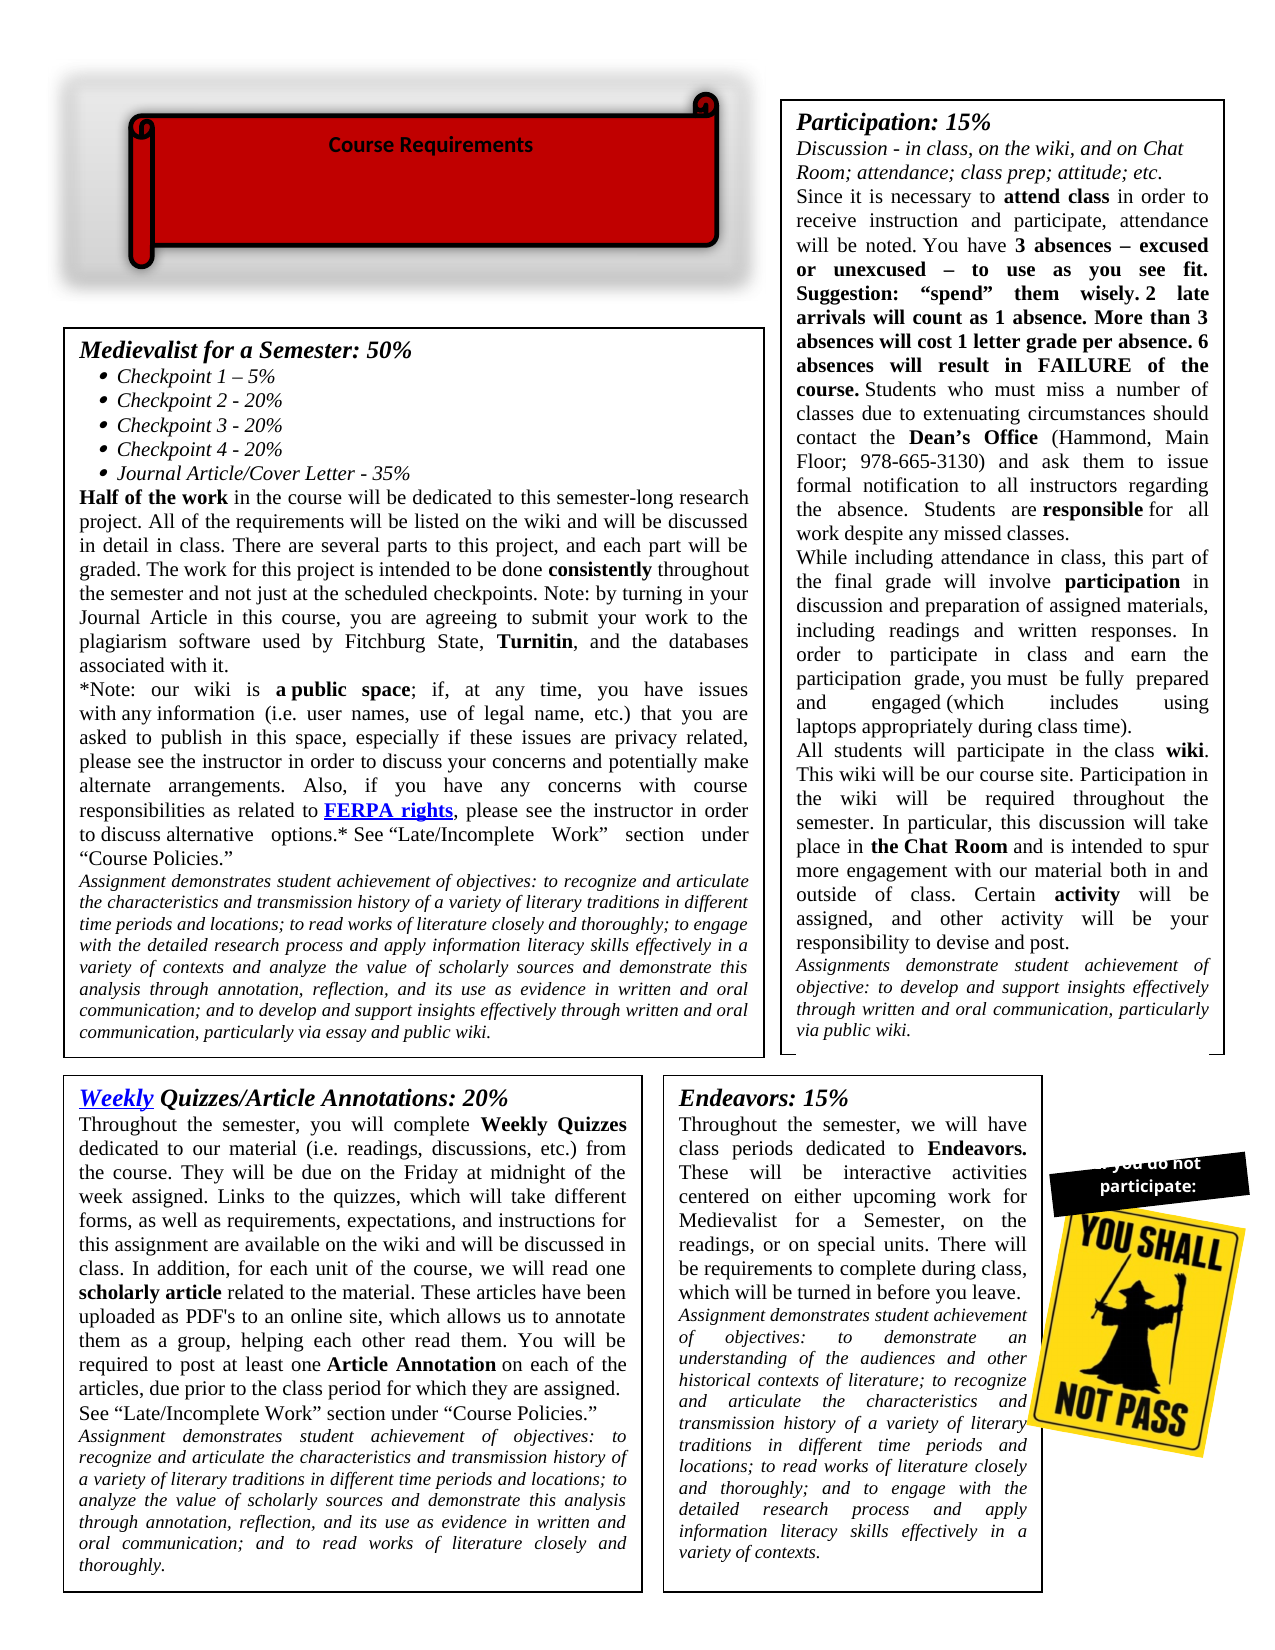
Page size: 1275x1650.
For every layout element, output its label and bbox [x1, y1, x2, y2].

picture [1027, 1208, 1245, 1457]
